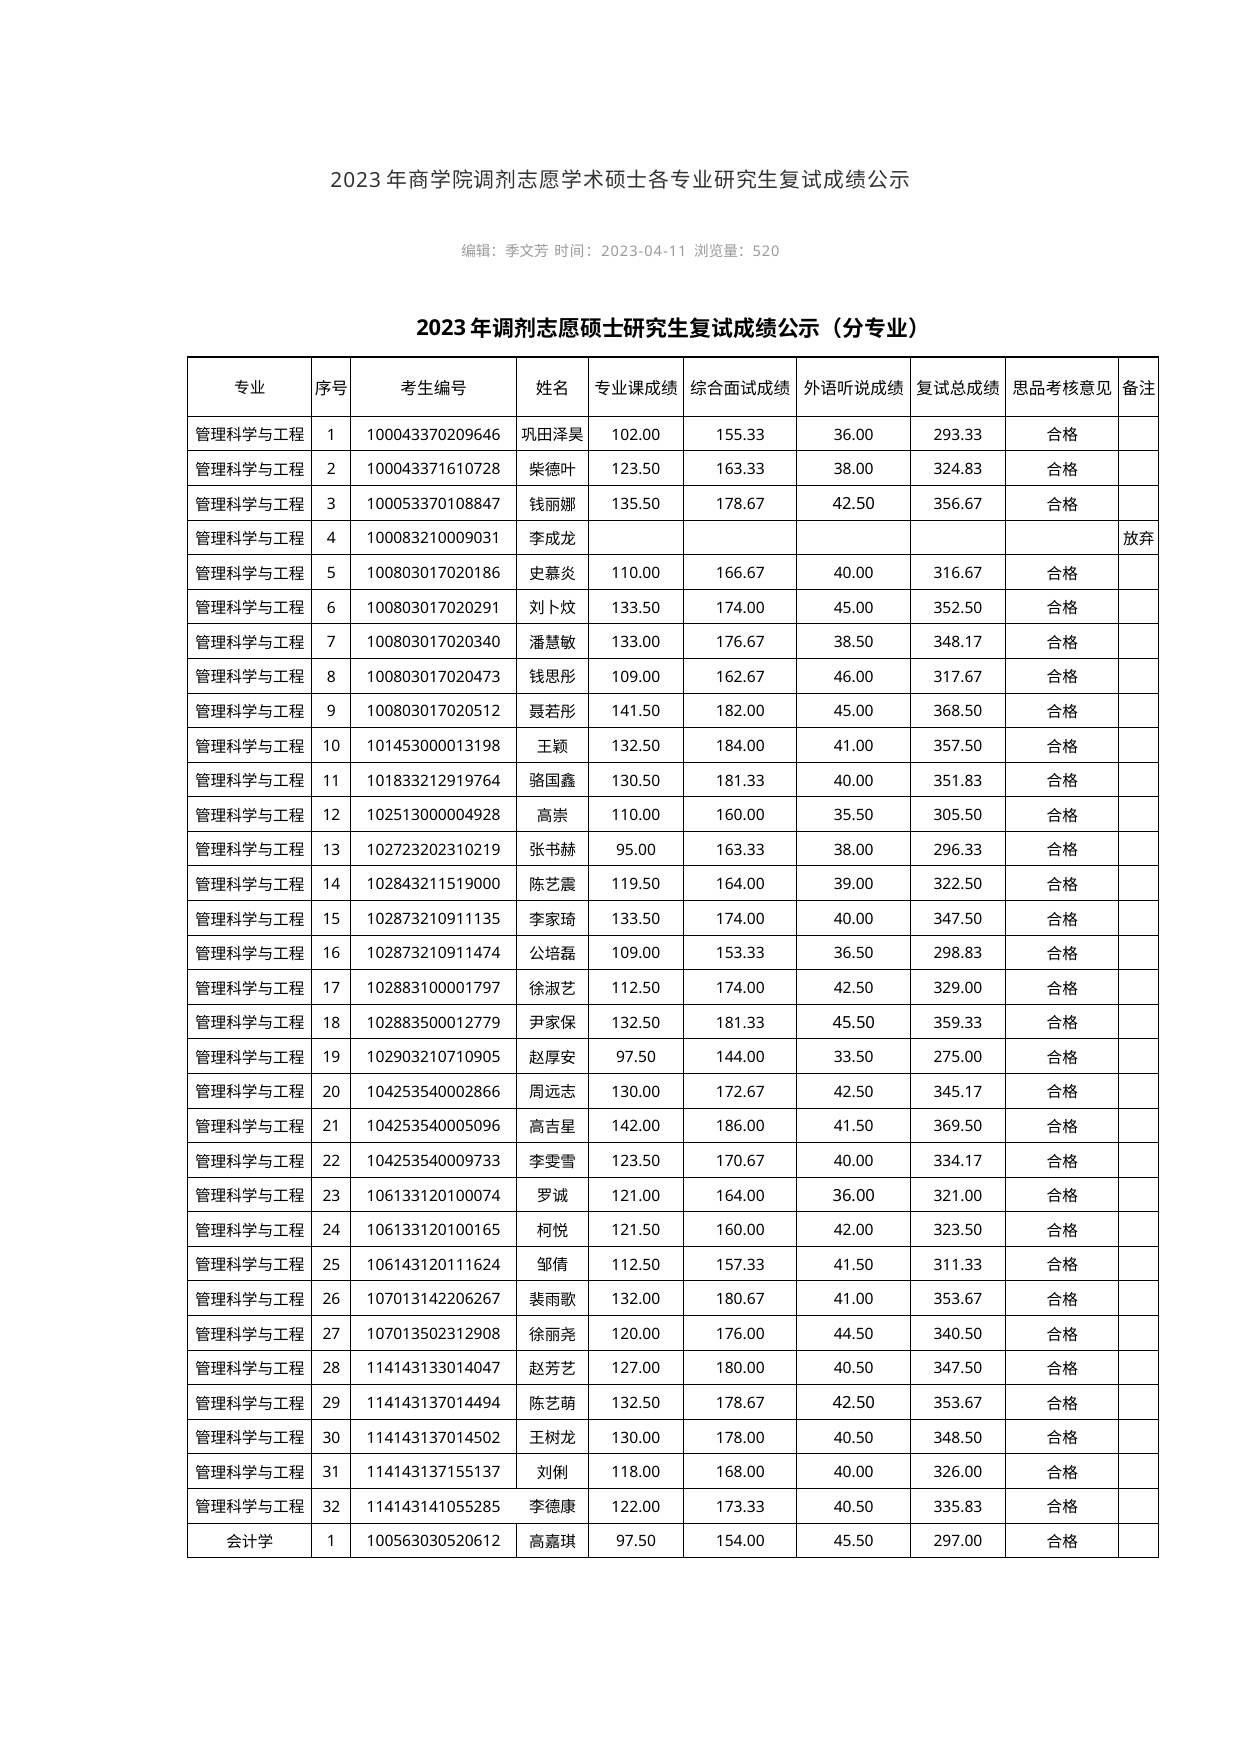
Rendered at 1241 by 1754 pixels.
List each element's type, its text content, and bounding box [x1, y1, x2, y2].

table_cell [1119, 1039, 1158, 1073]
table_cell 180.00 [684, 1351, 796, 1384]
table_cell 合格 [1006, 451, 1118, 485]
table_cell 合格 [1006, 1489, 1118, 1522]
table_cell 管理科学与工程 [188, 624, 311, 658]
table_cell 181.33 [684, 763, 796, 796]
table_cell 40.00 [797, 763, 910, 796]
table_cell 合格 [1006, 797, 1118, 831]
table_cell 陈艺震 [517, 866, 588, 900]
table_cell 322.50 [911, 866, 1005, 900]
table_cell 174.00 [684, 970, 796, 1004]
table_cell 合格 [1006, 1178, 1118, 1211]
table_cell 公培磊 [517, 936, 588, 969]
table_cell 周远志 [517, 1074, 588, 1107]
table_cell 40.00 [797, 555, 910, 589]
table_cell 5 [312, 555, 350, 589]
table_cell 368.50 [911, 694, 1005, 727]
table_cell 44.50 [797, 1316, 910, 1349]
table_cell 合格 [1006, 590, 1118, 623]
table_cell [1119, 590, 1158, 623]
table_cell 186.00 [684, 1109, 796, 1142]
table_cell 考生编号 [351, 358, 516, 416]
table_cell 管理科学与工程 [188, 1316, 311, 1349]
table_cell 外语听说成绩 [797, 358, 910, 416]
table_cell 4 [312, 521, 350, 554]
table_cell 168.00 [684, 1454, 796, 1488]
table_cell 120.00 [589, 1316, 683, 1349]
table_cell 176.00 [684, 1316, 796, 1349]
table_cell 复试总成绩 [911, 358, 1005, 416]
table_cell 李雯雪 [517, 1143, 588, 1177]
table_cell 合格 [1006, 1524, 1118, 1557]
table_cell 106143120111624 [351, 1247, 516, 1280]
table_cell 41.50 [797, 1109, 910, 1142]
table_cell 359.33 [911, 1005, 1005, 1038]
table_cell 100803017020291 [351, 590, 516, 623]
table_cell 118.00 [589, 1454, 683, 1488]
table_cell 347.50 [911, 1351, 1005, 1384]
table_cell 王颖 [517, 728, 588, 762]
table_cell [1119, 1178, 1158, 1211]
table_cell 297.00 [911, 1524, 1005, 1557]
table_header 2023年调剂志愿硕士研究生复试成绩公示（分专业） [188, 297, 1158, 356]
table_cell [1119, 1074, 1158, 1107]
table_cell 管理科学与工程 [188, 1143, 311, 1177]
table_cell 335.83 [911, 1489, 1005, 1522]
table_cell 132.00 [589, 1281, 683, 1315]
table_cell 102513000004928 [351, 797, 516, 831]
table_cell 管理科学与工程 [188, 901, 311, 934]
table_cell 324.83 [911, 451, 1005, 485]
table_cell 合格 [1006, 1005, 1118, 1038]
table_cell 17 [312, 970, 350, 1004]
table_cell 9 [312, 694, 350, 727]
table_cell [1119, 1143, 1158, 1177]
table_cell 316.67 [911, 555, 1005, 589]
table_cell [1119, 1005, 1158, 1038]
table_cell 合格 [1006, 1420, 1118, 1453]
table_cell 管理科学与工程 [188, 1039, 311, 1073]
table_cell 351.83 [911, 763, 1005, 796]
table_cell 100043370209646 [351, 417, 516, 450]
table_cell 合格 [1006, 1281, 1118, 1315]
table_cell 13 [312, 832, 350, 865]
table_cell 管理科学与工程 [188, 1109, 311, 1142]
table_cell 李德康 [516, 1489, 588, 1522]
table_cell [1119, 797, 1158, 831]
table_cell [1119, 866, 1158, 900]
table_cell 133.00 [589, 624, 683, 658]
table_cell 1 [312, 1524, 350, 1557]
table_cell 275.00 [911, 1039, 1005, 1073]
table_cell [1119, 1281, 1158, 1315]
table_cell 钱丽娜 [517, 486, 588, 519]
table_cell 管理科学与工程 [188, 1489, 311, 1522]
table_cell [1119, 970, 1158, 1004]
table_cell 序号 [312, 358, 350, 416]
table_cell 130.50 [589, 763, 683, 796]
table_cell 管理科学与工程 [188, 521, 311, 554]
table_cell 326.00 [911, 1454, 1005, 1488]
table_cell 合格 [1006, 970, 1118, 1004]
table_cell 121.00 [589, 1178, 683, 1211]
table_cell 40.00 [797, 1454, 910, 1488]
table_cell [1119, 694, 1158, 727]
table_cell 114143137014502 [351, 1420, 516, 1453]
table_cell 100803017020473 [351, 659, 516, 692]
table_cell [1119, 1316, 1158, 1349]
table_cell 2 [312, 451, 350, 485]
table_cell 19 [312, 1039, 350, 1073]
table_cell 163.33 [684, 832, 796, 865]
table_cell 巩田泽昊 [517, 417, 588, 450]
table_cell 裴雨歌 [517, 1281, 588, 1315]
table_cell 95.00 [589, 832, 683, 865]
table_cell 122.00 [589, 1489, 683, 1522]
table_cell 徐丽尧 [517, 1316, 588, 1349]
table_cell 合格 [1006, 1109, 1118, 1142]
table_cell 163.33 [684, 451, 796, 485]
table_cell 107013502312908 [351, 1316, 516, 1349]
table_cell 114143133014047 [351, 1351, 516, 1384]
table_cell 管理科学与工程 [188, 1385, 311, 1419]
table_cell 132.50 [589, 1385, 683, 1419]
table_cell 1 [312, 417, 350, 450]
table_cell [1119, 1212, 1158, 1246]
table_cell 329.00 [911, 970, 1005, 1004]
table_cell 管理科学与工程 [188, 832, 311, 865]
table_cell 42.50 [797, 1385, 910, 1419]
table_cell 合格 [1006, 1039, 1118, 1073]
table_cell 35.50 [797, 797, 910, 831]
table_cell [1119, 486, 1158, 519]
table_cell 王树龙 [517, 1420, 588, 1453]
table_cell 41.50 [797, 1247, 910, 1280]
table_cell 陈艺萌 [517, 1385, 588, 1419]
subtitle 2023年商学院调剂志愿学术硕士各专业研究生复试成绩公示 [187, 162, 1053, 194]
table_cell 334.17 [911, 1143, 1005, 1177]
table_cell [1119, 1524, 1158, 1557]
table_cell 罗诚 [517, 1178, 588, 1211]
table_cell 25 [312, 1247, 350, 1280]
table_cell 聂若彤 [517, 694, 588, 727]
table_cell [1119, 936, 1158, 969]
table_cell 管理科学与工程 [188, 1281, 311, 1315]
table_cell 144.00 [684, 1039, 796, 1073]
table_cell 管理科学与工程 [188, 1420, 311, 1453]
table_cell 123.50 [589, 1143, 683, 1177]
table_cell 12 [312, 797, 350, 831]
table_cell 管理科学与工程 [188, 1454, 311, 1488]
table_cell 109.00 [589, 936, 683, 969]
table_cell 357.50 [911, 728, 1005, 762]
table_cell 119.50 [589, 866, 683, 900]
table_cell 管理科学与工程 [188, 1074, 311, 1107]
table_cell 36.50 [797, 936, 910, 969]
table_cell 28 [312, 1351, 350, 1384]
table_cell 3 [312, 486, 350, 519]
table_cell 141.50 [589, 694, 683, 727]
table_cell 114143137014494 [351, 1385, 516, 1419]
table_cell [1006, 521, 1118, 554]
table_cell 赵厚安 [517, 1039, 588, 1073]
table_cell 24 [312, 1212, 350, 1246]
table_cell 348.50 [911, 1420, 1005, 1453]
table_cell 赵芳艺 [517, 1351, 588, 1384]
table_cell 121.50 [589, 1212, 683, 1246]
table_cell 347.50 [911, 901, 1005, 934]
table_cell 102843211519000 [351, 866, 516, 900]
table_cell 管理科学与工程 [188, 1351, 311, 1384]
table_cell 21 [312, 1109, 350, 1142]
table_cell 尹家保 [517, 1005, 588, 1038]
table_cell 合格 [1006, 1454, 1118, 1488]
table_cell 104253540009733 [351, 1143, 516, 1177]
table_cell 45.50 [797, 1524, 910, 1557]
table_cell 46.00 [797, 659, 910, 692]
table_cell 张书赫 [517, 832, 588, 865]
table_cell [1119, 1454, 1158, 1488]
table_cell 李成龙 [517, 521, 588, 554]
table_cell 骆国鑫 [517, 763, 588, 796]
table_cell 14 [312, 866, 350, 900]
table_cell 22 [312, 1143, 350, 1177]
table_cell 41.00 [797, 728, 910, 762]
table_cell 164.00 [684, 866, 796, 900]
table_cell 174.00 [684, 901, 796, 934]
table_cell 130.00 [589, 1074, 683, 1107]
table_cell 132.50 [589, 728, 683, 762]
table_cell 合格 [1006, 624, 1118, 658]
table_cell 合格 [1006, 1074, 1118, 1107]
table_cell 176.67 [684, 624, 796, 658]
text 编辑：季文芳 时间：2023-04-11 浏览量：520 [187, 213, 1053, 278]
table_cell 102883500012779 [351, 1005, 516, 1038]
table_cell [1119, 832, 1158, 865]
table_cell 33.50 [797, 1039, 910, 1073]
table_cell 管理科学与工程 [188, 1005, 311, 1038]
table_cell 107013142206267 [351, 1281, 516, 1315]
table_cell 106133120100074 [351, 1178, 516, 1211]
table_cell [1119, 728, 1158, 762]
table_cell 170.67 [684, 1143, 796, 1177]
table_cell 40.50 [797, 1351, 910, 1384]
table_cell 管理科学与工程 [188, 590, 311, 623]
table_cell 293.33 [911, 417, 1005, 450]
table_cell 102873210911474 [351, 936, 516, 969]
table_cell 管理科学与工程 [188, 866, 311, 900]
table_cell 127.00 [589, 1351, 683, 1384]
table_cell 管理科学与工程 [188, 970, 311, 1004]
table_cell 298.83 [911, 936, 1005, 969]
table_cell 管理科学与工程 [188, 797, 311, 831]
table_cell 142.00 [589, 1109, 683, 1142]
table_cell 173.33 [684, 1489, 796, 1522]
table_cell 323.50 [911, 1212, 1005, 1246]
table_cell 133.50 [589, 901, 683, 934]
table_cell 李家琦 [517, 901, 588, 934]
table_cell 153.33 [684, 936, 796, 969]
table_cell 管理科学与工程 [188, 1247, 311, 1280]
table_cell 管理科学与工程 [188, 728, 311, 762]
table_cell 154.00 [684, 1524, 796, 1557]
table_cell [1119, 1247, 1158, 1280]
table_cell 潘慧敏 [517, 624, 588, 658]
table_cell 会计学 [188, 1524, 311, 1557]
table_cell 29 [312, 1385, 350, 1419]
table_cell 102883100001797 [351, 970, 516, 1004]
table_cell 36.00 [797, 417, 910, 450]
table_cell 38.00 [797, 832, 910, 865]
table_cell 101833212919764 [351, 763, 516, 796]
table_cell 45.50 [797, 1005, 910, 1038]
table_cell 172.67 [684, 1074, 796, 1107]
table_cell 8 [312, 659, 350, 692]
table_cell 181.33 [684, 1005, 796, 1038]
table_cell 高崇 [517, 797, 588, 831]
table_cell 174.00 [684, 590, 796, 623]
table_cell 112.50 [589, 1247, 683, 1280]
table_cell 162.67 [684, 659, 796, 692]
table_cell 102723202310219 [351, 832, 516, 865]
table_cell 100803017020186 [351, 555, 516, 589]
table_cell 97.50 [589, 1039, 683, 1073]
table_cell 114143141055285 [351, 1489, 516, 1522]
table_cell 32 [312, 1489, 350, 1522]
table_cell 133.50 [589, 590, 683, 623]
table_cell 7 [312, 624, 350, 658]
table_cell 45.00 [797, 694, 910, 727]
table_cell [1119, 901, 1158, 934]
table_cell [797, 521, 910, 554]
table_cell 20 [312, 1074, 350, 1107]
table_cell [1119, 417, 1158, 450]
table_cell 专业课成绩 [589, 358, 683, 416]
table_cell 思品考核意见 [1006, 358, 1118, 416]
table_cell 合格 [1006, 417, 1118, 450]
table_cell 160.00 [684, 797, 796, 831]
table_cell 高吉星 [517, 1109, 588, 1142]
table_cell 104253540005096 [351, 1109, 516, 1142]
table_cell 102873210911135 [351, 901, 516, 934]
table_cell 管理科学与工程 [188, 451, 311, 485]
table_cell 40.50 [797, 1489, 910, 1522]
table_cell 182.00 [684, 694, 796, 727]
table_cell 130.00 [589, 1420, 683, 1453]
table_cell 100043371610728 [351, 451, 516, 485]
table_cell 100053370108847 [351, 486, 516, 519]
table_cell 296.33 [911, 832, 1005, 865]
table_cell 合格 [1006, 486, 1118, 519]
table_cell 97.50 [589, 1524, 683, 1557]
table_cell [1119, 451, 1158, 485]
table_cell 钱思彤 [517, 659, 588, 692]
table_cell [1119, 624, 1158, 658]
table_cell 综合面试成绩 [684, 358, 796, 416]
table_cell 刘卜炆 [517, 590, 588, 623]
table_cell 管理科学与工程 [188, 659, 311, 692]
table_cell 42.50 [797, 486, 910, 519]
table_cell 6 [312, 590, 350, 623]
table_cell 348.17 [911, 624, 1005, 658]
table_cell 38.50 [797, 624, 910, 658]
table_cell 合格 [1006, 659, 1118, 692]
table_cell 352.50 [911, 590, 1005, 623]
table_cell [684, 521, 796, 554]
table_cell 管理科学与工程 [188, 417, 311, 450]
table_cell 41.00 [797, 1281, 910, 1315]
table_cell 311.33 [911, 1247, 1005, 1280]
table_cell 155.33 [684, 417, 796, 450]
table_cell 39.00 [797, 866, 910, 900]
table_cell 备注 [1119, 358, 1158, 416]
table_cell 356.67 [911, 486, 1005, 519]
table_cell [1119, 1109, 1158, 1142]
table_cell [1119, 659, 1158, 692]
table_cell 徐淑艺 [517, 970, 588, 1004]
table_cell 135.50 [589, 486, 683, 519]
table_cell [1119, 1489, 1158, 1522]
table_cell 100803017020512 [351, 694, 516, 727]
table_cell 102903210710905 [351, 1039, 516, 1073]
table_cell 132.50 [589, 1005, 683, 1038]
table_cell 专业 [188, 358, 311, 416]
table_cell 178.67 [684, 1385, 796, 1419]
table_cell 30 [312, 1420, 350, 1453]
table_cell [1119, 555, 1158, 589]
table_cell 160.00 [684, 1212, 796, 1246]
table_cell 340.50 [911, 1316, 1005, 1349]
table_cell 管理科学与工程 [188, 486, 311, 519]
table_cell 23 [312, 1178, 350, 1211]
table_cell 40.50 [797, 1420, 910, 1453]
table_cell 15 [312, 901, 350, 934]
table_cell 157.33 [684, 1247, 796, 1280]
table_cell 38.00 [797, 451, 910, 485]
table_cell 166.67 [684, 555, 796, 589]
table_cell 40.00 [797, 901, 910, 934]
table_cell 106133120100165 [351, 1212, 516, 1246]
table_cell 史慕炎 [517, 555, 588, 589]
table_cell 178.00 [684, 1420, 796, 1453]
table_cell 353.67 [911, 1385, 1005, 1419]
table_cell 管理科学与工程 [188, 555, 311, 589]
table_cell 31 [312, 1454, 350, 1488]
table_cell 100083210009031 [351, 521, 516, 554]
table_cell 317.67 [911, 659, 1005, 692]
table_cell 26 [312, 1281, 350, 1315]
table_cell 管理科学与工程 [188, 1212, 311, 1246]
table_cell 184.00 [684, 728, 796, 762]
table_cell 合格 [1006, 866, 1118, 900]
table_cell 合格 [1006, 1143, 1118, 1177]
table_cell 100563030520612 [351, 1524, 516, 1557]
table_cell [1119, 1420, 1158, 1453]
table_cell 高嘉琪 [517, 1524, 588, 1557]
table_cell 104253540002866 [351, 1074, 516, 1107]
table_cell 管理科学与工程 [188, 694, 311, 727]
table_cell 178.67 [684, 486, 796, 519]
table_cell 合格 [1006, 901, 1118, 934]
table_cell 42.00 [797, 1212, 910, 1246]
table_cell 110.00 [589, 797, 683, 831]
table_cell 45.00 [797, 590, 910, 623]
table_cell 10 [312, 728, 350, 762]
table_cell 112.50 [589, 970, 683, 1004]
table_cell 36.00 [797, 1178, 910, 1211]
table_cell 42.50 [797, 970, 910, 1004]
table_cell 40.00 [797, 1143, 910, 1177]
table_cell 353.67 [911, 1281, 1005, 1315]
table_cell 合格 [1006, 832, 1118, 865]
table_cell 27 [312, 1316, 350, 1349]
table_cell 180.67 [684, 1281, 796, 1315]
table_cell [1119, 1351, 1158, 1384]
table_cell 刘俐 [517, 1454, 588, 1488]
table_cell 102.00 [589, 417, 683, 450]
table_cell 42.50 [797, 1074, 910, 1107]
table_cell 100803017020340 [351, 624, 516, 658]
table_cell 109.00 [589, 659, 683, 692]
table_cell 110.00 [589, 555, 683, 589]
table_cell 姓名 [517, 358, 588, 416]
table_cell 柴德叶 [517, 451, 588, 485]
table_cell 321.00 [911, 1178, 1005, 1211]
table_cell 合格 [1006, 728, 1118, 762]
table_cell [911, 521, 1005, 554]
table_cell 18 [312, 1005, 350, 1038]
table_cell 合格 [1006, 763, 1118, 796]
table_cell 11 [312, 763, 350, 796]
table_cell [589, 521, 683, 554]
table_cell 164.00 [684, 1178, 796, 1211]
table_cell 管理科学与工程 [188, 936, 311, 969]
table_cell 合格 [1006, 1351, 1118, 1384]
table_cell 合格 [1006, 1316, 1118, 1349]
table_cell 合格 [1006, 936, 1118, 969]
table_cell 305.50 [911, 797, 1005, 831]
table_cell 合格 [1006, 1212, 1118, 1246]
table_cell 管理科学与工程 [188, 1178, 311, 1211]
table_cell 16 [312, 936, 350, 969]
table_cell 345.17 [911, 1074, 1005, 1107]
table_cell 369.50 [911, 1109, 1005, 1142]
table_cell 101453000013198 [351, 728, 516, 762]
table_cell 合格 [1006, 1385, 1118, 1419]
table_cell 合格 [1006, 555, 1118, 589]
table_cell 放弃 [1119, 521, 1158, 554]
table_cell 邹倩 [517, 1247, 588, 1280]
table_cell 合格 [1006, 694, 1118, 727]
table_cell [1119, 1385, 1158, 1419]
table_cell 123.50 [589, 451, 683, 485]
table_cell 合格 [1006, 1247, 1118, 1280]
table_cell 柯悦 [517, 1212, 588, 1246]
table_cell [1119, 763, 1158, 796]
table_cell 管理科学与工程 [188, 763, 311, 796]
table_cell 114143137155137 [351, 1454, 516, 1488]
